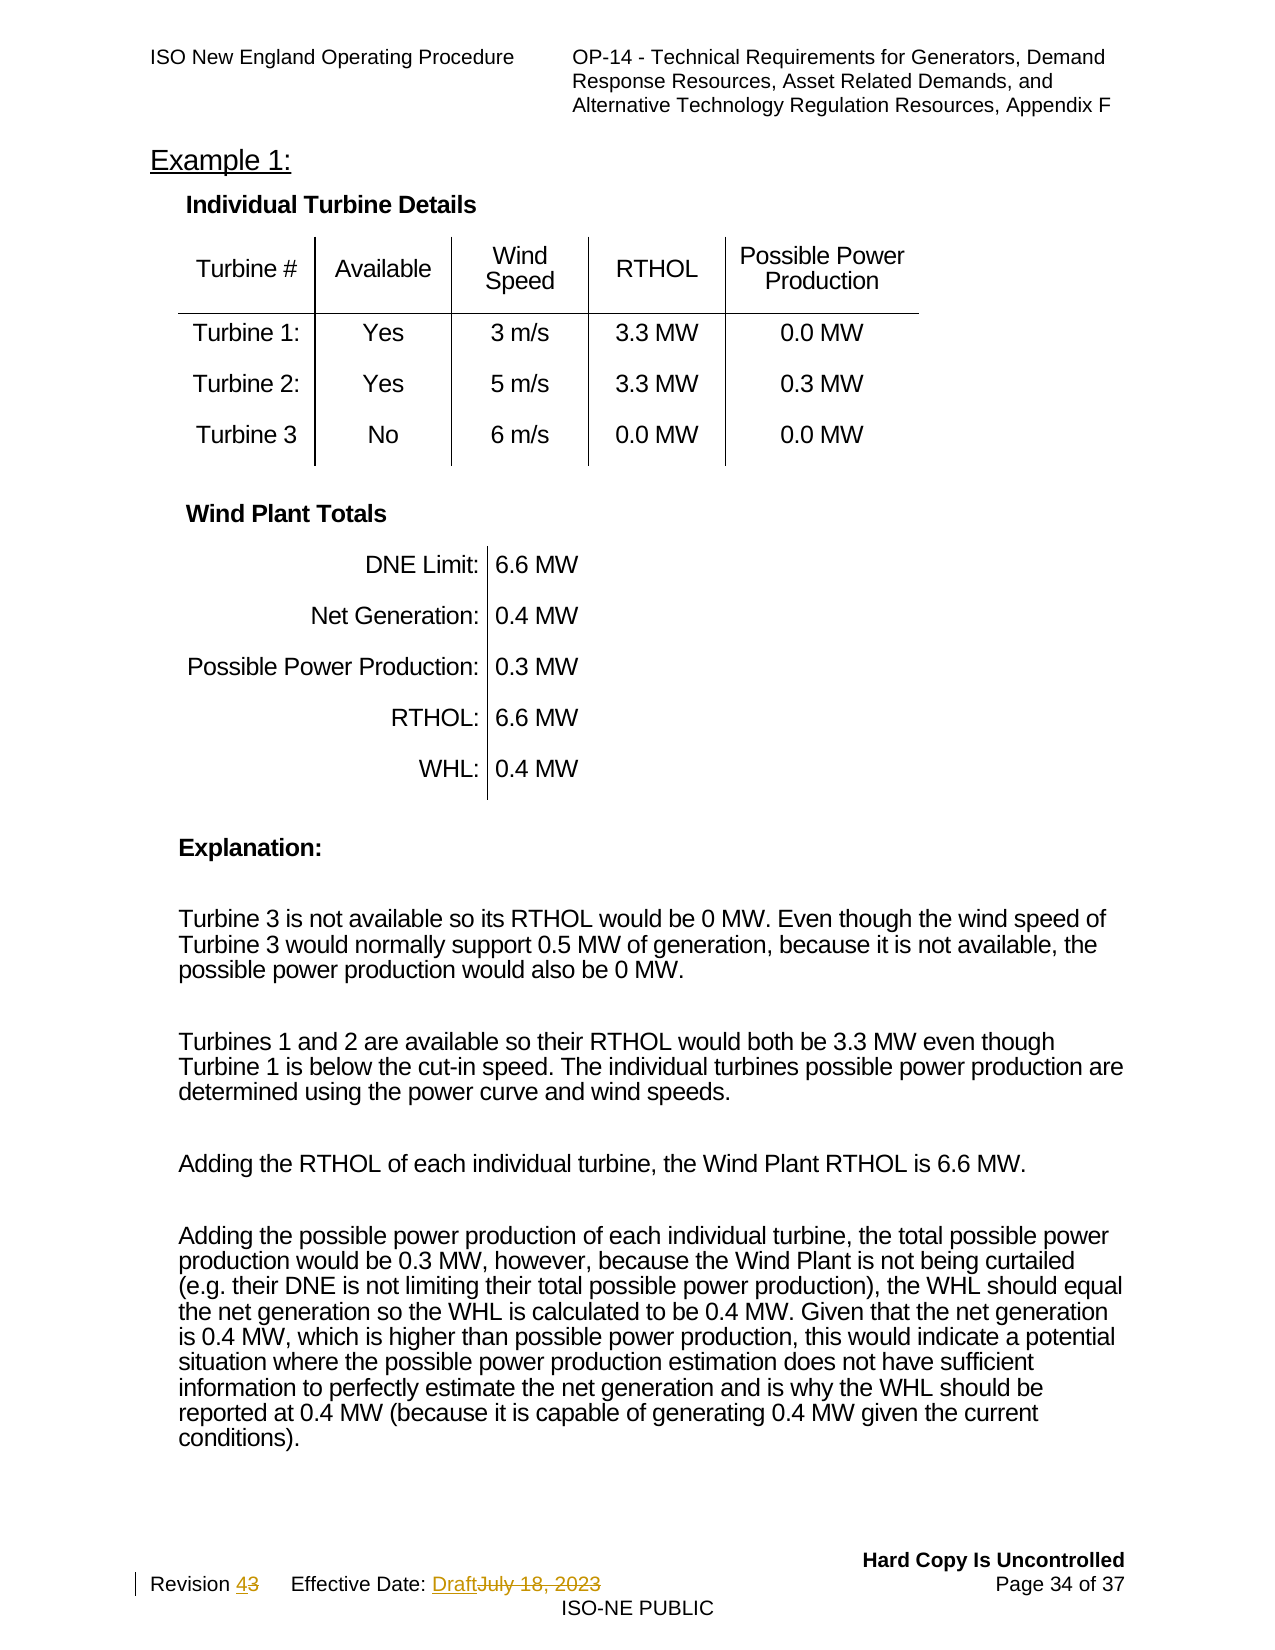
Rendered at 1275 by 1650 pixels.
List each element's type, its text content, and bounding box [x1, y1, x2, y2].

table_cell Possible Power Production: [178, 648, 487, 698]
text Adding the possible power production of each individual turbine, the total possible power production would be 0.3 MW, however, because the Wind Plant is not being curtailed (e.g. their DNE is not limiting their total possible power production), the WHL should equal the net generation so the WHL is calculated to be 0.4 MW. Given that the net generation is 0.4 MW, which is higher than possible power production, this would indicate a potential situation where the possible power production estimation does not have sufficient information to perfectly estimate the net generation and is why the WHL should be reported at 0.4 MW (because it is capable of generating 0.4 MW given the current conditions). [178, 1224, 1125, 1452]
table_cell 5 m/s [452, 365, 588, 415]
table_cell 3 m/s [452, 314, 588, 364]
table_cell 6.6 MW [488, 546, 591, 597]
table_cell RTHOL [589, 237, 725, 313]
table_cell 6 m/s [452, 415, 588, 466]
table_cell Turbine 2: [178, 365, 314, 415]
table_cell 6.6 MW [488, 698, 591, 749]
table_cell 0.4 MW [488, 597, 591, 647]
table_cell Net Generation: [178, 597, 487, 647]
table_cell Turbine 1: [178, 314, 314, 364]
text Turbine 3 is not available so its RTHOL would be 0 MW. Even though the wind speed of Turbine 3 would normally support 0.5 MW of generation, because it is not available, the possible power production would also be 0 MW. [178, 908, 1125, 983]
table_header Individual Turbine Details [178, 186, 919, 237]
table_cell 0.0 MW [726, 314, 919, 364]
table_cell 0.4 MW [488, 749, 591, 800]
table_cell WHL: [178, 749, 487, 800]
text Example 1: [150, 150, 1125, 175]
table_header Wind Plant Totals [178, 495, 591, 546]
table_cell Turbine # [178, 237, 314, 313]
table_cell Wind Speed [452, 237, 588, 313]
table_cell 0.0 MW [726, 415, 919, 466]
table_cell 3.3 MW [589, 365, 725, 415]
table_cell Yes [316, 314, 451, 364]
table_cell 0.3 MW [488, 648, 591, 698]
table_cell RTHOL: [178, 698, 487, 749]
table_cell Available [316, 237, 451, 313]
table_cell 0.0 MW [589, 415, 725, 466]
table_cell No [316, 415, 451, 466]
table_cell Yes [316, 365, 451, 415]
table_cell DNE Limit: [178, 546, 487, 597]
text Explanation: [178, 836, 1125, 861]
table_cell Turbine 3 [178, 415, 314, 466]
table_cell 3.3 MW [589, 314, 725, 364]
table_cell Possible Power Production [726, 237, 919, 313]
text Adding the RTHOL of each individual turbine, the Wind Plant RTHOL is 6.6 MW. [178, 1152, 1125, 1177]
table_cell 0.3 MW [726, 365, 919, 415]
text Turbines 1 and 2 are available so their RTHOL would both be 3.3 MW even though Turbine 1 is below the cut-in speed. The individual turbines possible power production are determined using the power curve and wind speeds. [178, 1030, 1125, 1106]
